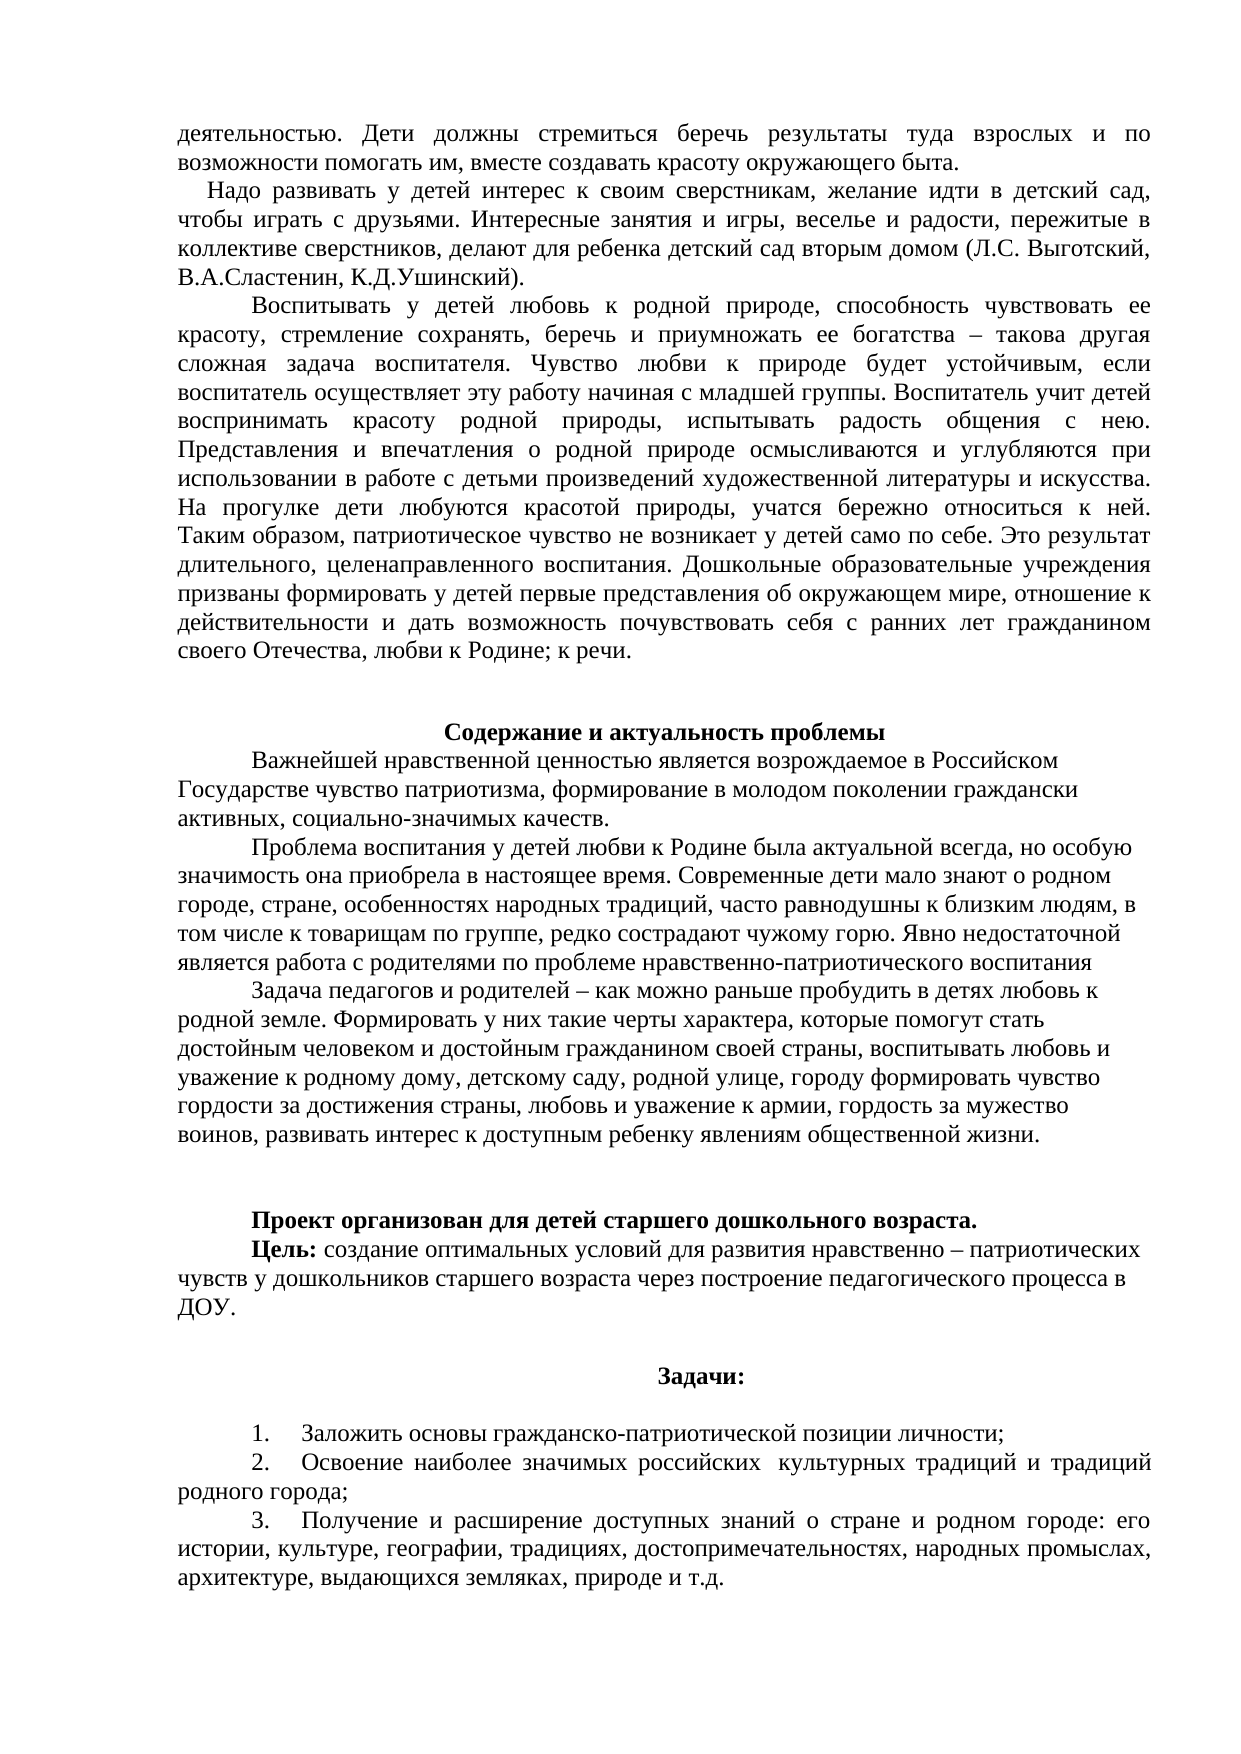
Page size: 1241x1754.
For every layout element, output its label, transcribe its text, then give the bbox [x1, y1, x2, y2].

text 3. Получение и расширение доступных знаний о стране и родном городе: его истории, культуре, географии, традициях, достопримечательностях, народных промыслах, архитектуре, выдающихся земляках, природе и т.д. [177, 1505, 1152, 1591]
text Надо развивать у детей интерес к своим сверстникам, желание идти в детский сад, чтобы играть с друзьями. Интересные занятия и игры, веселье и радости, пережитые в коллективе сверстников, делают для ребенка детский сад вторым домом (Л.С. Выготский, В.А.Сластенин, К.Д.Ушинский). [177, 176, 1152, 291]
text Задача педагогов и родителей – как можно раньше пробудить в детях любовь к родной земле. Формировать у них такие черты характера, которые помогут стать достойным человеком и достойным гражданином своей страны, воспитывать любовь и уважение к родному дому, детскому саду, родной улице, городу формировать чувство гордости за достижения страны, любовь и уважение к армии, гордость за мужество воинов, развивать интерес к доступным ребенку явлениям общественной жизни. [177, 975, 1152, 1148]
text Важнейшей нравственной ценностью является возрождаемое в Российском Государстве чувство патриотизма, формирование в молодом поколении граждански активных, социально-значимых качеств. [177, 745, 1152, 832]
text Содержание и актуальность проблемы [103, 705, 1152, 745]
text 1. Заложить основы гражданско-патриотической позиции личности; [177, 1418, 1152, 1447]
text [177, 118, 1152, 176]
text Задачи: [177, 1361, 1152, 1390]
text Проект организован для детей старшего дошкольного возраста. [177, 1205, 1152, 1234]
text 2. Освоение наиболее значимых российских культурных традиций и традиций родного города; [177, 1447, 1152, 1505]
text Цель: создание оптимальных условий для развития нравственно – патриотических чувств у дошкольников старшего возраста через построение педагогического процесса в ДОУ. [177, 1234, 1152, 1320]
text Воспитывать у детей любовь к родной природе, способность чувствовать ее красоту, стремление сохранять, беречь и приумножать ее богатства – такова другая сложная задача воспитателя. Чувство любви к природе будет устойчивым, если воспитатель осуществляет эту работу начиная с младшей группы. Воспитатель учит детей воспринимать красоту родной природы, испытывать радость общения с нею. Представления и впечатления о родной природе осмысливаются и углубляются при использовании в работе с детьми произведений художественной литературы и искусства. На прогулке дети любуются красотой природы, учатся бережно относиться к ней. Таким образом, патриотическое чувство не возникает у детей само по себе. Это результат длительного, целенаправленного воспитания. Дошкольные образовательные учреждения призваны формировать у детей первые представления об окружающем мире, отношение к действительности и дать возможность почувствовать себя с ранних лет гражданином своего Отечества, любви к Родине; к речи. [177, 291, 1152, 664]
text Проблема воспитания у детей любви к Родине была актуальной всегда, но особую значимость она приобрела в настоящее время. Современные дети мало знают о родном городе, стране, особенностях народных традиций, часто равнодушны к близким людям, в том числе к товарищам по группе, редко сострадают чужому горю. Явно недостаточной является работа с родителями по проблеме нравственно-патриотического воспитания [177, 832, 1152, 975]
